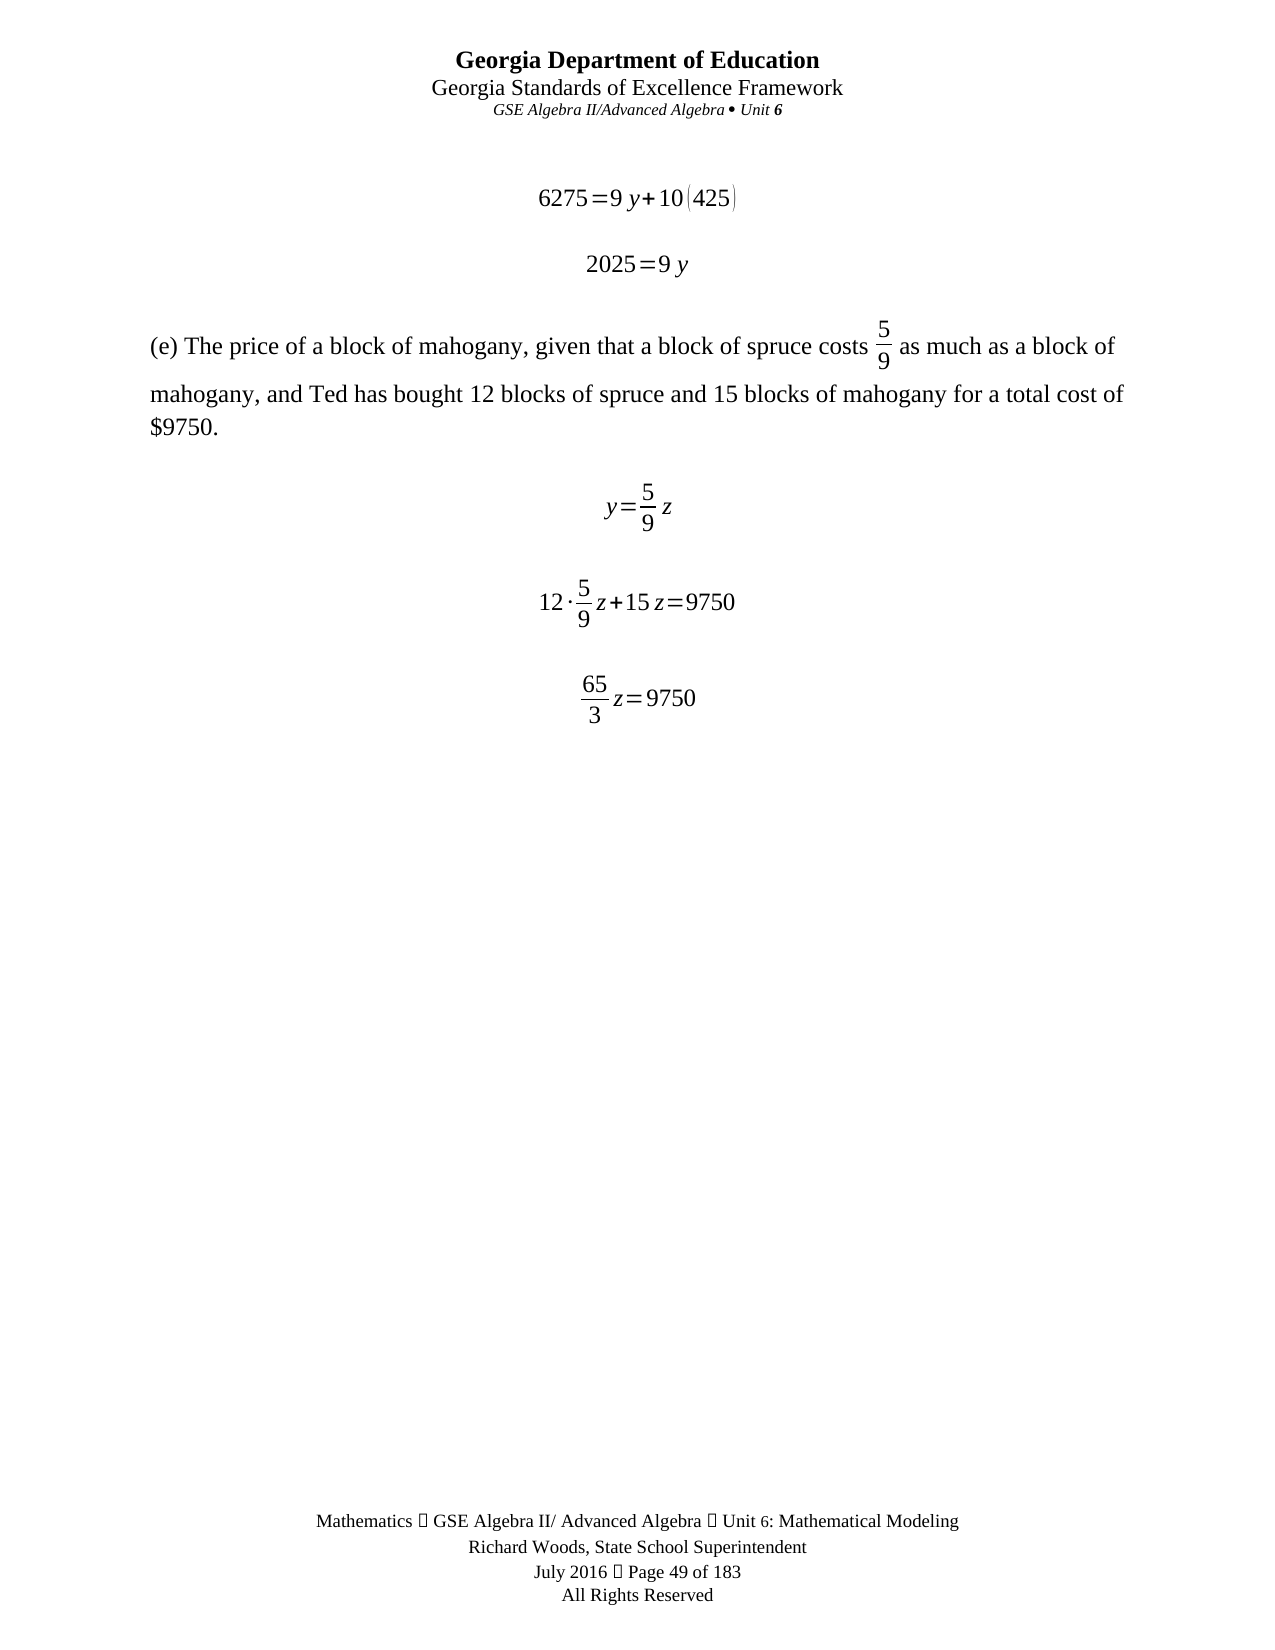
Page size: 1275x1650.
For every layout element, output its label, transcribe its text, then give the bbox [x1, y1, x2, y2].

text (e) The price of a block of mahogany, given that a block of spruce costs as much as a block of mahogany, and Ted has bought 12 blocks of spruce and 15 blocks of mahogany for a total cost of $9750. [150, 316, 1125, 441]
